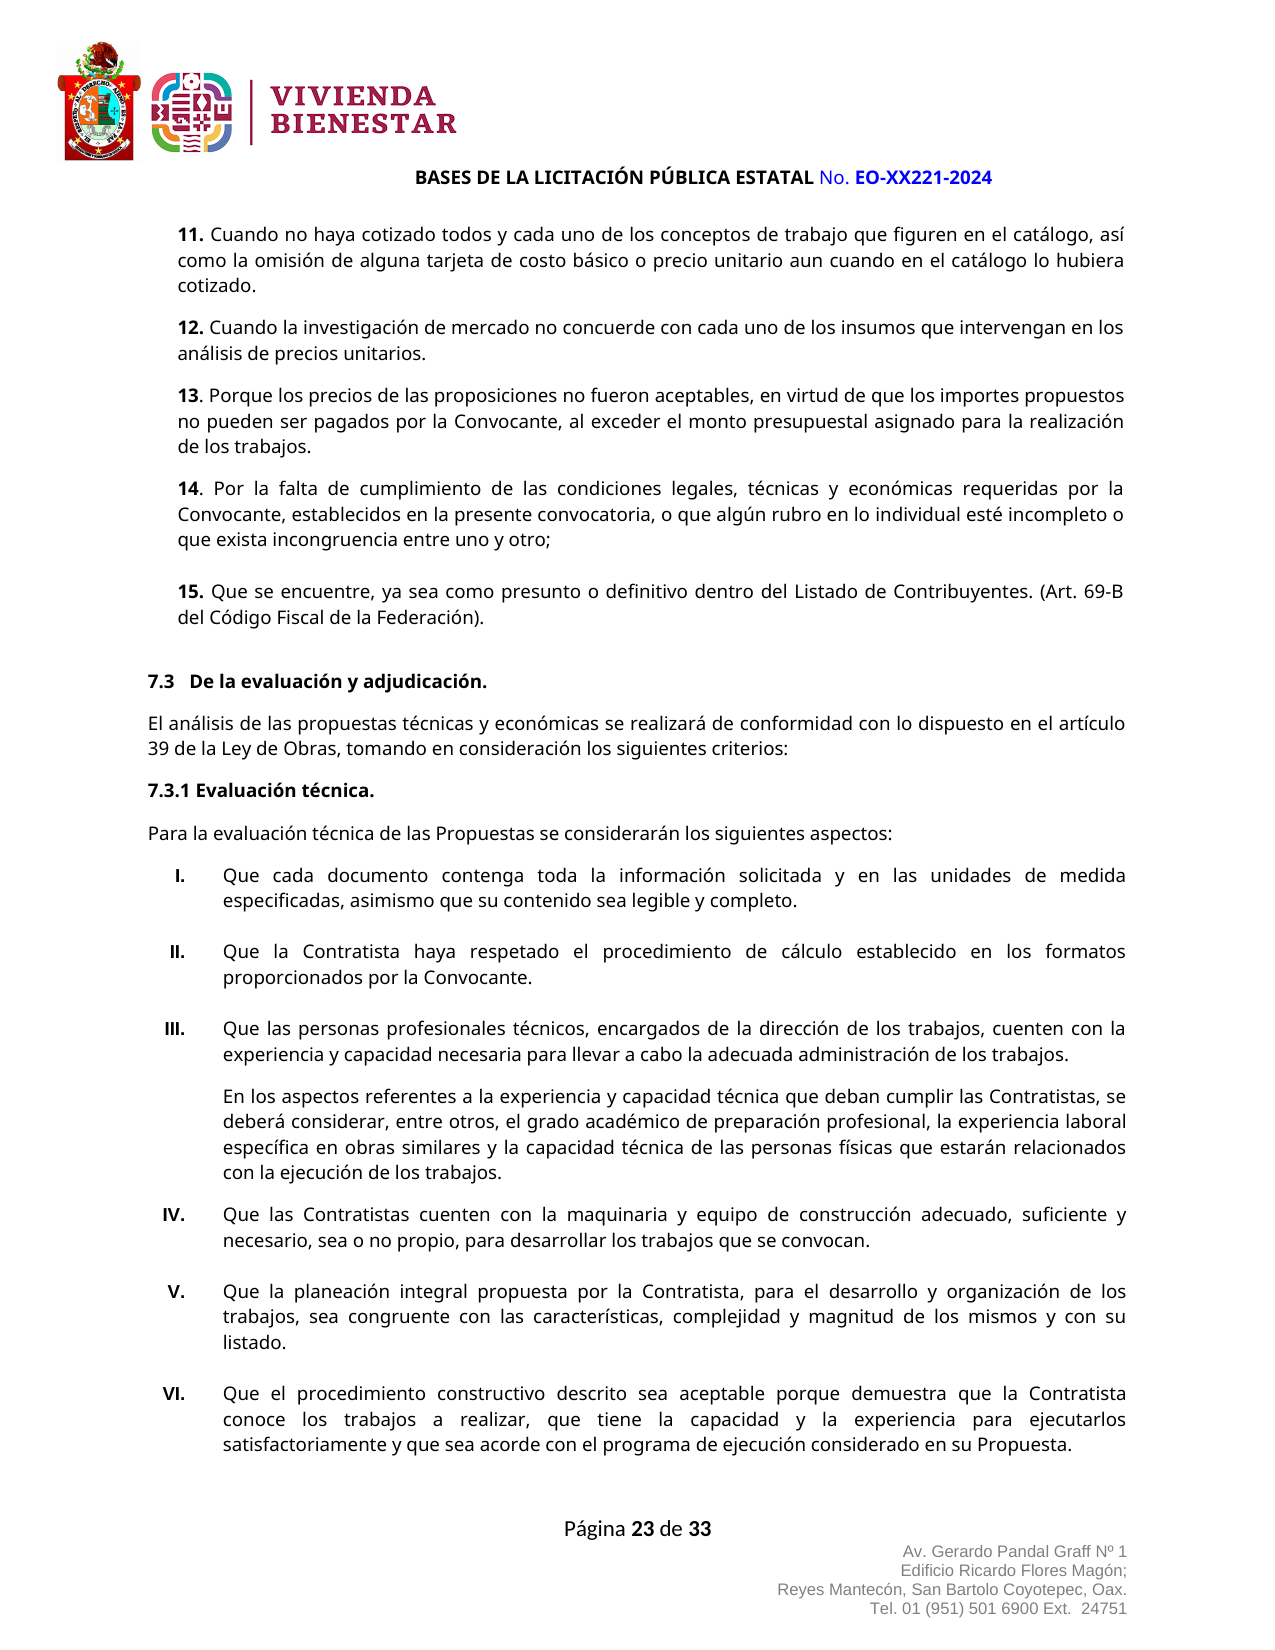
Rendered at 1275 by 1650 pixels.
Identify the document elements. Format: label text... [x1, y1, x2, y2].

text 15. Que se encuentre, ya sea como presunto o definitivo dentro del Listado de Contribuyentes. (Art. 69-B del Código Fiscal de la Federación). [177, 579, 1125, 630]
text 7.3.1 Evaluación técnica. [148, 778, 1127, 803]
text Para la evaluación técnica de las Propuestas se considerarán los siguientes aspectos: [148, 820, 1127, 846]
text 11. Cuando no haya cotizado todos y cada uno de los conceptos de trabajo que figuren en el catálogo, así como la omisión de alguna tarjeta de costo básico o precio unitario aun cuando en el catálogo lo hubiera cotizado. [177, 221, 1125, 298]
text En los aspectos referentes a la experiencia y capacidad técnica que deban cumplir las Contratistas, se deberá considerar, entre otros, el grado académico de preparación profesional, la experiencia laboral específica en obras similares y la capacidad técnica de las personas físicas que estarán relacionados con la ejecución de los trabajos. [223, 1083, 1127, 1185]
text El análisis de las propuestas técnicas y económicas se realizará de conformidad con lo dispuesto en el artículo 39 de la Ley de Obras, tomando en consideración los siguientes criterios: [148, 710, 1127, 761]
list Que la planeación integral propuesta por la Contratista, para el desarrollo y organización de los trabajos, sea congruente con las características, complejidad y magnitud de los mismos y con su listado. [185, 1278, 1127, 1355]
list Que la Contratista haya respetado el procedimiento de cálculo establecido en los formatos proporcionados por la Convocante. [185, 939, 1127, 990]
list Que el procedimiento constructivo descrito sea aceptable porque demuestra que la Contratista conoce los trabajos a realizar, que tiene la capacidad y la experiencia para ejecutarlos satisfactoriamente y que sea acorde con el programa de ejecución considerado en su Propuesta. [185, 1380, 1127, 1457]
text 7.3 De la evaluación y adjudicación. [148, 668, 1127, 693]
text 12. Cuando la investigación de mercado no concuerde con cada uno de los insumos que intervengan en los análisis de precios unitarios. [177, 315, 1125, 366]
text 14. Por la falta de cumplimiento de las condiciones legales, técnicas y económicas requeridas por la Convocante, establecidos en la presente convocatoria, o que algún rubro en lo individual esté incompleto o que exista incongruencia entre uno y otro; [177, 476, 1125, 552]
text 13. Porque los precios de las proposiciones no fueron aceptables, en virtud de que los importes propuestos no pueden ser pagados por la Convocante, al exceder el monto presupuestal asignado para la realización de los trabajos. [177, 382, 1125, 459]
picture [147, 64, 473, 161]
list Que las personas profesionales técnicos, encargados de la dirección de los trabajos, cuenten con la experiencia y capacidad necesaria para llevar a cabo la adecuada administración de los trabajos. [185, 1015, 1127, 1066]
picture [55, 41, 143, 163]
list Que cada documento contenga toda la información solicitada y en las unidades de medida especificadas, asimismo que su contenido sea legible y completo. [185, 862, 1127, 913]
list Que las Contratistas cuenten con la maquinaria y equipo de construcción adecuado, suficiente y necesario, sea o no propio, para desarrollar los trabajos que se convocan. [185, 1202, 1127, 1253]
